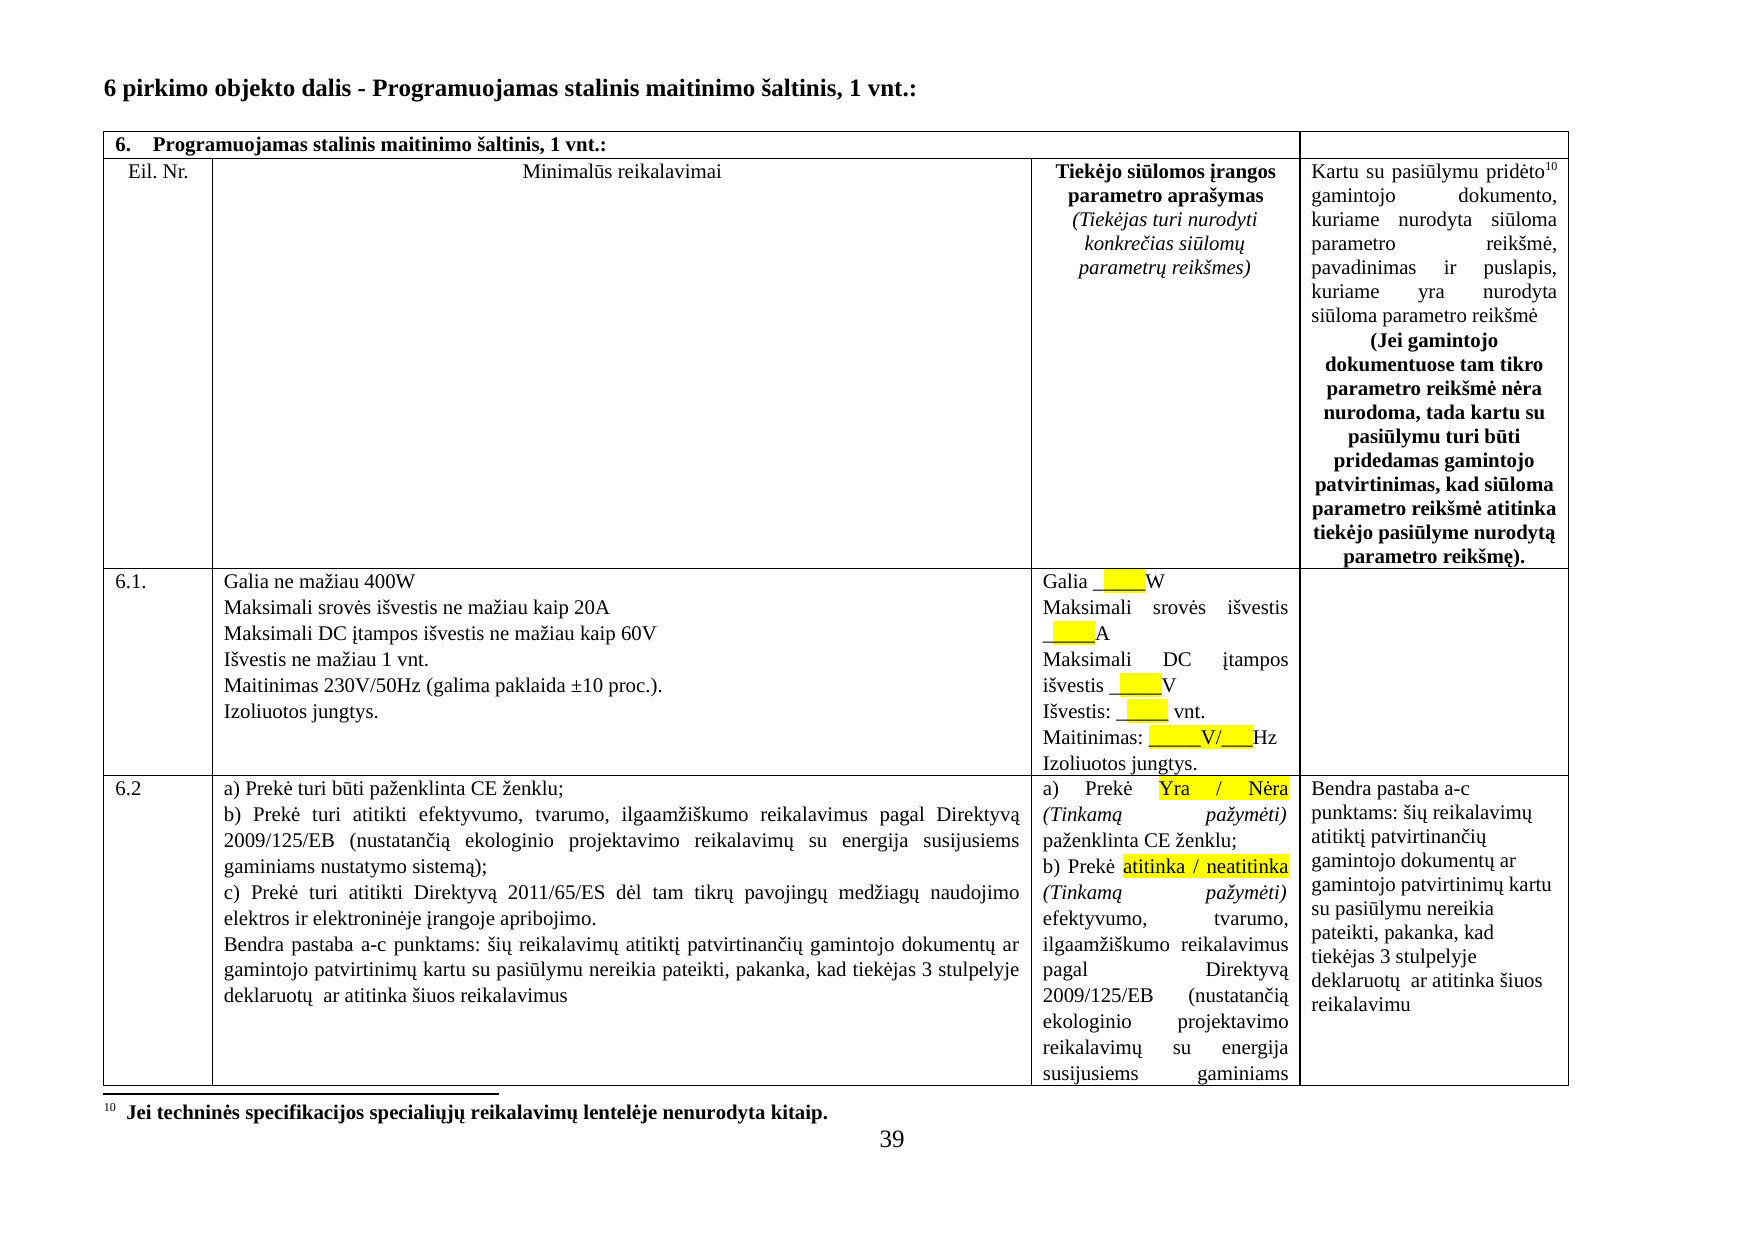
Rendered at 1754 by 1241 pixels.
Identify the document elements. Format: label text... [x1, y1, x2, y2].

table_cell Galia _____W Maksimali srovės išvestis _____A Maksimali DC įtampos išvestis _____V Išvestis: _____ vnt. Maitinimas: _____V/___Hz Izoliuotos jungtys. [1032, 569, 1299, 775]
table_cell a) Prekė turi būti paženklinta CE ženklu; b) Prekė turi atitikti efektyvumo, tvarumo, ilgaamžiškumo reikalavimus pagal Direktyvą 2009/125/EB (nustatančią ekologinio projektavimo reikalavimų su energija susijusiems gaminiams nustatymo sistemą); c) Prekė turi atitikti Direktyvą 2011/65/ES dėl tam tikrų pavojingų medžiagų naudojimo elektros ir elektroninėje įrangoje apribojimo. Bendra pastaba a-c punktams: šių reikalavimų atitiktį patvirtinančių gamintojo dokumentų ar gamintojo patvirtinimų kartu su pasiūlymu nereikia pateikti, pakanka, kad tiekėjas 3 stulpelyje deklaruotų ar atitinka šiuos reikalavimus [213, 776, 1031, 1085]
table_cell 6.2 [104, 776, 212, 1085]
table_cell Galia ne mažiau 400W Maksimali srovės išvestis ne mažiau kaip 20A Maksimali DC įtampos išvestis ne mažiau kaip 60V Išvestis ne mažiau 1 vnt. Maitinimas 230V/50Hz (galima paklaida ±10 proc.). Izoliuotos jungtys. [213, 569, 1031, 775]
table_header [1301, 132, 1568, 158]
table_header Programuojamas stalinis maitinimo šaltinis, 1 vnt.: [104, 132, 1299, 158]
table_cell Kartu su pasiūlymu pridėto gamintojo dokumento, kuriame nurodyta siūloma parametro reikšmė, pavadinimas ir puslapis, kuriame yra nurodyta siūloma parametro reikšmė (Jei gamintojo dokumentuose tam tikro parametro reikšmė nėra nurodoma, tada kartu su pasiūlymu turi būti pridedamas gamintojo patvirtinimas, kad siūloma parametro reikšmė atitinka tiekėjo pasiūlyme nurodytą parametro reikšmę). [1301, 159, 1568, 568]
table_cell Tiekėjo siūlomos įrangos parametro aprašymas (Tiekėjas turi nurodyti konkrečias siūlomų parametrų reikšmes) [1032, 159, 1299, 568]
table_cell a) Prekė Yra / Nėra (Tinkamą pažymėti) paženklinta CE ženklu; b) Prekė atitinka / neatitinka (Tinkamą pažymėti) efektyvumo, tvarumo, ilgaamžiškumo reikalavimus pagal Direktyvą 2009/125/EB (nustatančią ekologinio projektavimo reikalavimų su energija susijusiems gaminiams nustatymo sistemą); c) Prekė atitinka / neatitinka (Tinkamą pažymėti) Direktyvą 2011/65/ES dėl tam tikrų pavojingų medžiagų naudojimo elektros ir elektroninėje įrangoje apribojimo. [1032, 776, 1299, 1085]
table_cell Eil. Nr. [104, 159, 212, 568]
table_cell [1301, 569, 1568, 775]
table_cell 6.1. [104, 569, 212, 775]
table_cell Bendra pastaba a-c punktams: šių reikalavimų atitiktį patvirtinančių gamintojo dokumentų ar gamintojo patvirtinimų kartu su pasiūlymu nereikia pateikti, pakanka, kad tiekėjas 3 stulpelyje deklaruotų ar atitinka šiuos reikalavimu [1301, 776, 1568, 1085]
text 6 pirkimo objekto dalis - Programuojamas stalinis maitinimo šaltinis, 1 vnt.: [103, 73, 1680, 102]
table_cell Minimalūs reikalavimai [213, 159, 1031, 568]
